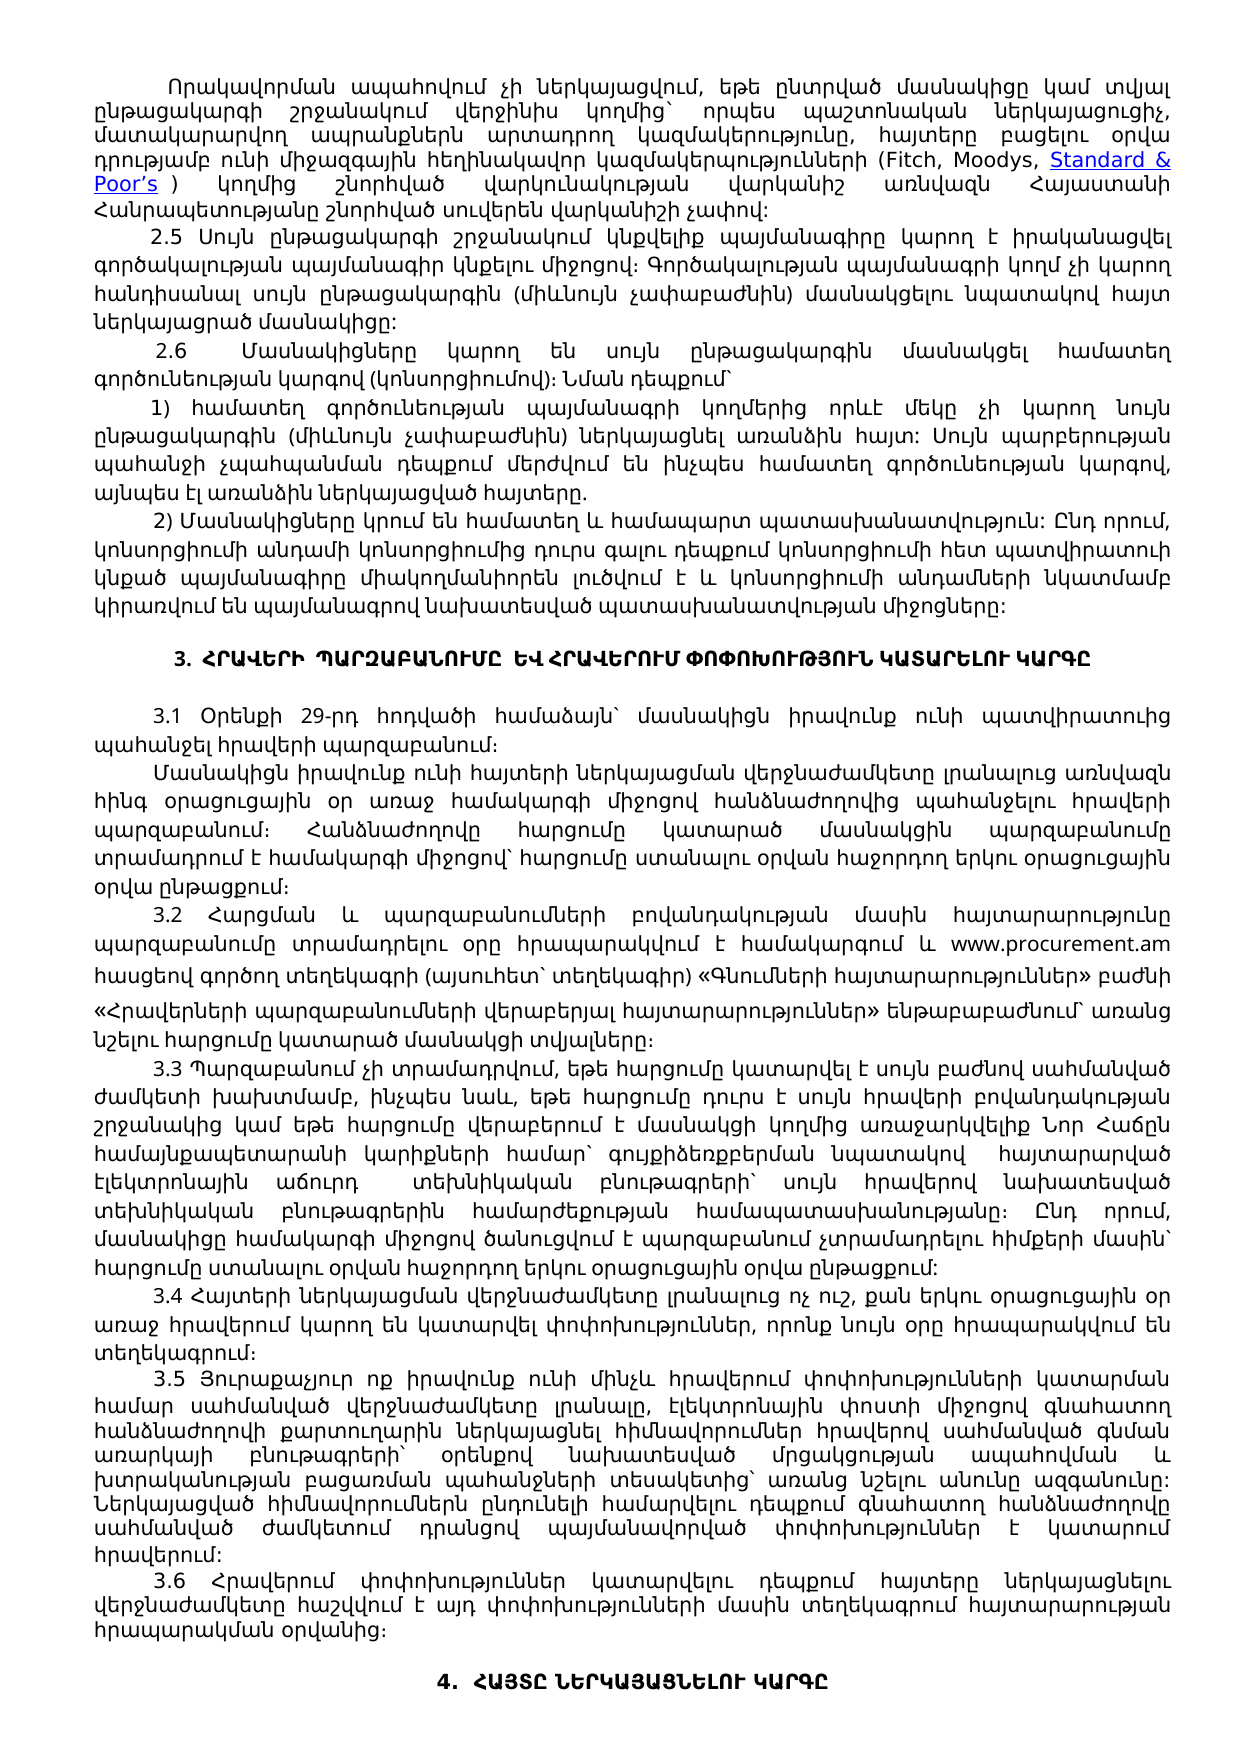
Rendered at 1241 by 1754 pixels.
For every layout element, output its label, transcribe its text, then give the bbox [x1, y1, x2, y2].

text 3.4 Հայտերի ներկայացման վերջնաժամկետը լրանալուց ոչ ուշ, քան երկու օրացուցային օր առաջ հրավերում կարող են կատարվել փոփոխություններ, որոնք նույն օրը հրապարակվում են տեղեկագրում։ [94, 1281, 1171, 1367]
text 3.2 Հարցման և պարզաբանումների բովանդակության մասին հայտարարությունը պարզաբանումը տրամադրելու օրը հրապարակվում է համակարգում և www.procurement.am հասցեով գործող տեղեկագրի (այսուհետ` տեղեկագիր) «Գնումների հայտարարություններ» բաժնի «Հրավերների պարզաբանումների վերաբերյալ հայտարարություններ» ենթաբաբաժնում` առանց նշելու հարցումը կատարած մասնակցի տվյալները։ [94, 900, 1171, 1054]
text 2.6 Մասնակիցները կարող են սույն ընթացակարգին մասնակցել համատեղ գործունեության կարգով (կոնսորցիումով)։ Նման դեպքում` [94, 336, 1171, 393]
text 2) Մասնակիցները կրում են համատեղ և համապարտ պատասխանատվություն: Ընդ որում, կոնսորցիումի անդամի կոնսորցիումից դուրս գալու դեպքում կոնսորցիումի հետ պատվիրատուի կնքած պայմանագիրը միակողմանիորեն լուծվում է և կոնսորցիումի անդամների նկատմամբ կիրառվում են պայմանագրով նախատեսված պատասխանատվության միջոցները: [94, 506, 1171, 620]
text 3. ՀՐԱՎԵՐԻ ՊԱՐԶԱԲԱՆՈՒՄԸ ԵՎ ՀՐԱՎԵՐՈՒՄ ՓՈՓՈԽՈՒԹՅՈՒՆ ԿԱՏԱՐԵԼՈՒ ԿԱՐԳԸ [94, 644, 1171, 673]
text 3.6 Հրավերում փոփոխություններ կատարվելու դեպքում հայտերը ներկայացնելու վերջնաժամկետը հաշվվում է այդ փոփոխությունների մասին տեղեկագրում հայտարարության հրապարակման օրվանից։ [94, 1569, 1171, 1642]
text 3.5 Յուրաքաչյուր ոք իրավունք ունի մինչև հրավերում փոփոխությունների կատարման համար սահմանված վերջնաժամկետը լրանալը, էլեկտրոնային փոստի միջոցով գնահատող հանձնաժողովի քարտուղարին ներկայացնել հիմնավորումներ հրավերով սահմանված գնման առարկայի բնութագրերի՝ օրենքով նախատեսված մրցակցության ապահովման և խտրականության բացառման պահանջների տեսակետից՝ առանց նշելու անունը ազգանունը: Ներկայացված հիմնավորումներն ընդունելի համարվելու դեպքում գնահատող հանձնաժողովը սահմանված ժամկետում դրանցով պայմանավորված փոփոխություններ է կատարում հրավերում: [94, 1367, 1171, 1569]
text 2.5 Սույն ընթացակարգի շրջանակում կնքվելիք պայմանագիրը կարող է իրականացվել գործակալության պայմանագիր կնքելու միջոցով։ Գործակալության պայմանագրի կողմ չի կարող հանդիսանալ սույն ընթացակարգին (միևնույն չափաբաժնին) մասնակցելու նպատակով հայտ ներկայացրած մասնակիցը: [94, 222, 1171, 336]
text Որակավորման ապահովում չի ներկայացվում, եթե ընտրված մասնակիցը կամ տվյալ ընթացակարգի շրջանակում վերջինիս կողմից` որպես պաշտոնական ներկայացուցիչ, մատակարարվող ապրանքներն արտադրող կազմակերությունը, հայտերը բացելու օրվա դրությամբ ունի միջազգային հեղինակավոր կազմակերպությունների (Fitch, Moodys, Standard & Poor’s ) կողմից շնորհված վարկունակության վարկանիշ առնվազն Հայաստանի Հանրապետությանը շնորհված սուվերեն վարկանիշի չափով: [94, 75, 1171, 222]
text 3.1 Օրենքի 29-րդ հոդվածի համաձայն` մասնակիցն իրավունք ունի պատվիրատուից պահանջել հրավերի պարզաբանում։ [94, 701, 1171, 758]
text 4. ՀԱՅՏԸ ՆԵՐԿԱՅԱՑՆԵԼՈՒ ԿԱՐԳԸ [94, 1670, 1171, 1694]
text Մասնակիցն իրավունք ունի հայտերի ներկայացման վերջնաժամկետը լրանալուց առնվազն հինգ օրացուցային օր առաջ համակարգի միջոցով հանձնաժողովից պահանջելու հրավերի պարզաբանում։ Հանձնաժողովը հարցումը կատարած մասնակցին պարզաբանումը տրամադրում է համակարգի միջոցով` հարցումը ստանալու օրվան հաջորդող երկու օրացուցային օրվա ընթացքում։ [94, 758, 1171, 900]
text 1) համատեղ գործունեության պայմանագրի կողմերից որևէ մեկը չի կարող նույն ընթացակարգին (միևնույն չափաբաժնին) ներկայացնել առանձին հայտ: Սույն պարբերության պահանջի չպահպանման դեպքում մերժվում են ինչպես համատեղ գործունեության կարգով, այնպես էլ առանձին ներկայացված հայտերը. [94, 393, 1171, 506]
text 3.3 Պարզաբանում չի տրամադրվում, եթե հարցումը կատարվել է սույն բաժնով սահմանված ժամկետի խախտմամբ, ինչպես նաև, եթե հարցումը դուրս է սույն հրավերի բովանդակության շրջանակից կամ եթե հարցումը վերաբերում է մասնակցի կողմից առաջարկվելիք Նոր Հաճըն համայնքապետարանի կարիքների համար` գույքիձեռքբերման նպատակով հայտարարված էլեկտրոնային աճուրդ տեխնիկական բնութագրերի` սույն հրավերով նախատեսված տեխնիկական բնութագրերին համարժեքության համապատասխանությանը։ Ընդ որում, մասնակիցը համակարգի միջոցով ծանուցվում է պարզաբանում չտրամադրելու հիմքերի մասին` հարցումը ստանալու օրվան հաջորդող երկու օրացուցային օրվա ընթացքում: [94, 1054, 1171, 1281]
